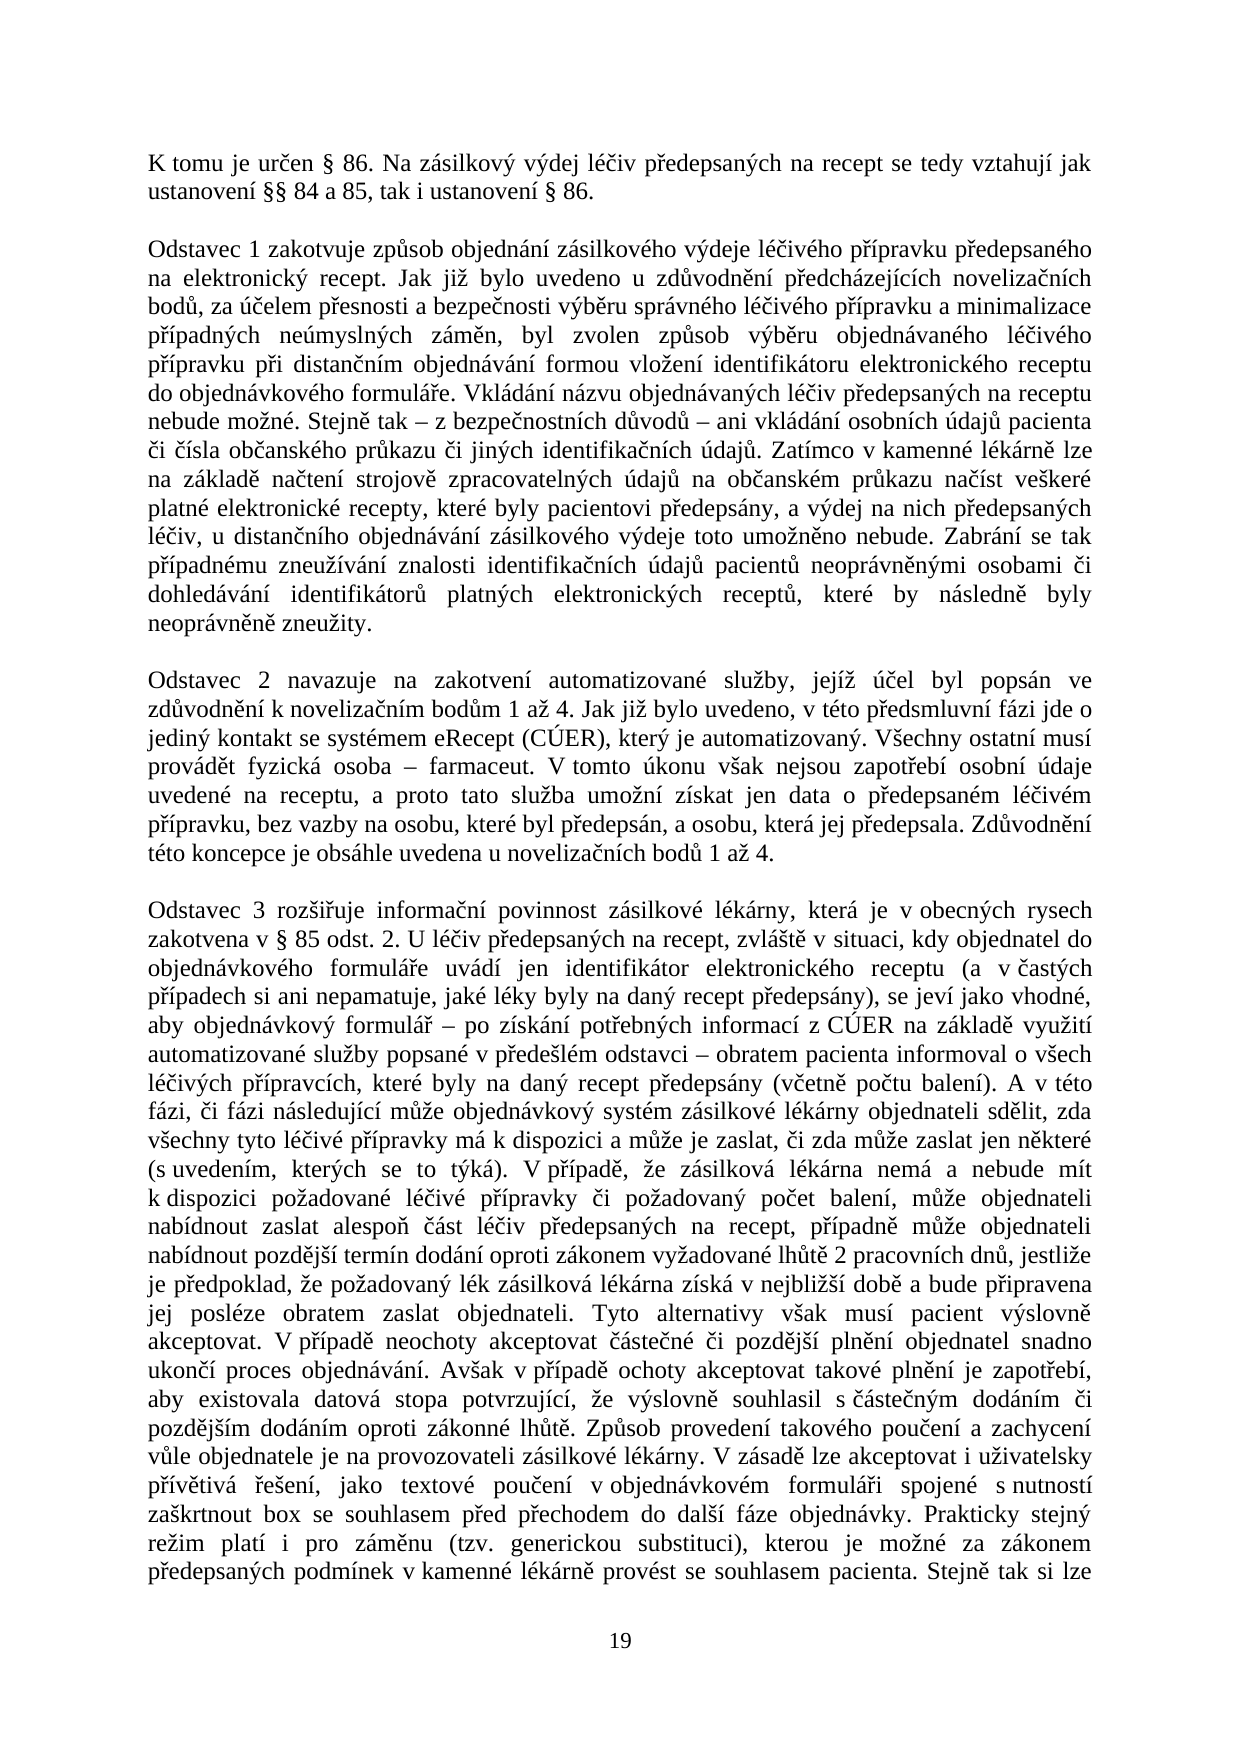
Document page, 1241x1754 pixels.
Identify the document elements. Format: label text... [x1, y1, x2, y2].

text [148, 148, 1092, 205]
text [148, 895, 1092, 1585]
text Odstavec 1 zakotvuje způsob objednání zásilkového výdeje léčivého přípravku předepsaného na elektronický recept. Jak již bylo uvedeno u zdůvodnění předcházejících novelizačních bodů, za účelem přesnosti a bezpečnosti výběru správného léčivého přípravku a minimalizace případných neúmyslných záměn, byl zvolen způsob výběru objednávaného léčivého přípravku při distančním objednávání formou vložení identifikátoru elektronického receptu do objednávkového formuláře. Vkládání názvu objednávaných léčiv předepsaných na receptu nebude možné. Stejně tak – z bezpečnostních důvodů – ani vkládání osobních údajů pacienta či čísla občanského průkazu či jiných identifikačních údajů. Zatímco v kamenné lékárně lze na základě načtení strojově zpracovatelných údajů na občanském průkazu načíst veškeré platné elektronické recepty, které byly pacientovi předepsány, a výdej na nich předepsaných léčiv, u distančního objednávání zásilkového výdeje toto umožněno nebude. Zabrání se tak případnému zneužívání znalosti identifikačních údajů pacientů neoprávněnými osobami či dohledávání identifikátorů platných elektronických receptů, které by následně byly neoprávněně zneužity. [148, 234, 1092, 636]
text Odstavec 2 navazuje na zakotvení automatizované služby, jejíž účel byl popsán ve zdůvodnění k novelizačním bodům 1 až 4. Jak již bylo uvedeno, v této předsmluvní fázi jde o jediný kontakt se systémem eRecept (CÚER), který je automatizovaný. Všechny ostatní musí provádět fyzická osoba – farmaceut. V tomto úkonu však nejsou zapotřebí osobní údaje uvedené na receptu, a proto tato služba umožní získat jen data o předepsaném léčivém přípravku, bez vazby na osobu, které byl předepsán, a osobu, která jej předepsala. Zdůvodnění této koncepce je obsáhle uvedena u novelizačních bodů 1 až 4. [148, 665, 1092, 866]
